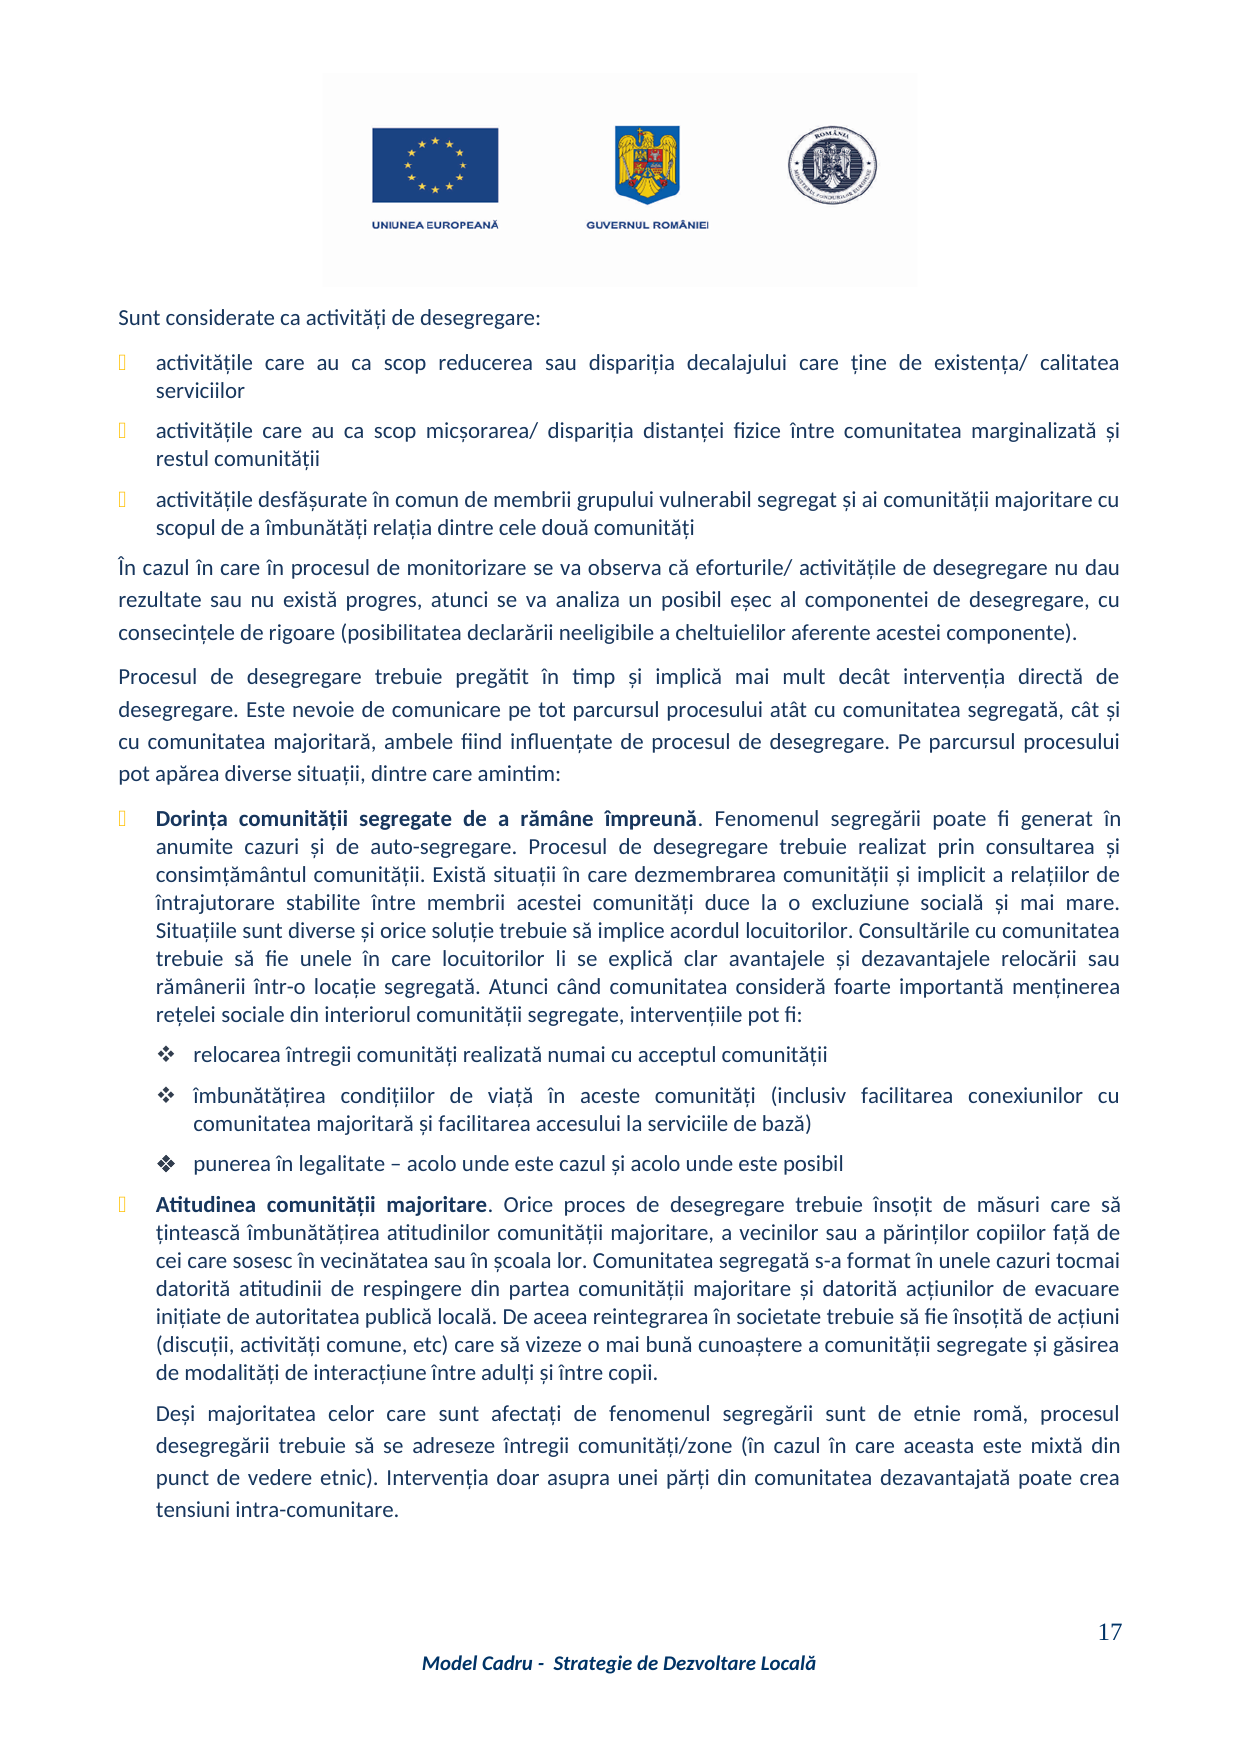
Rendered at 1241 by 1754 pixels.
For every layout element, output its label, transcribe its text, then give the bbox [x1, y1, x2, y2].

text Sunt considerate ca activități de desegregare: [118, 303, 1122, 331]
text Procesul de desegregare trebuie pregătit în timp și implică mai mult decât intervenția directă de desegregare. Este nevoie de comunicare pe tot parcursul procesului atât cu comunitatea segregată, cât și cu comunitatea majoritară, ambele fiind influențate de procesul de desegregare. Pe parcursul procesului pot apărea diverse situații, dintre care amintim: [118, 662, 1122, 787]
list Dorința comunității segregate de a rămâne împreună. Fenomenul segregării poate fi generat în anumite cazuri și de auto-segregare. Procesul de desegregare trebuie realizat prin consultarea și consimțământul comunității. Există situații în care dezmembrarea comunității și implicit a relațiilor de întrajutorare stabilite între membrii acestei comunități duce la o excluziune socială și mai mare. Situațiile sunt diverse și orice soluție trebuie să implice acordul locuitorilor. Consultările cu comunitatea trebuie să fie unele în care locuitorilor li se explică clar avantajele și dezavantajele relocării sau rămânerii într-o locație segregată. Atunci când comunitatea consideră foarte importantă menținerea rețelei sociale din interiorul comunității segregate, intervențiile pot fi: [118, 804, 1122, 1028]
list îmbunătățirea condițiilor de viață în aceste comunități (inclusiv facilitarea conexiunilor cu comunitatea majoritară și facilitarea accesului la serviciile de bază) [156, 1081, 1122, 1137]
list relocarea întregii comunități realizată numai cu acceptul comunității [156, 1040, 1122, 1068]
list activitățile care au ca scop reducerea sau dispariția decalajului care ține de existența/ calitatea serviciilor [118, 348, 1122, 404]
list activitățile desfășurate în comun de membrii grupului vulnerabil segregat și ai comunității majoritare cu scopul de a îmbunătăți relația dintre cele două comunități [118, 485, 1122, 541]
text Deși majoritatea celor care sunt afectați de fenomenul segregării sunt de etnie romă, procesul desegregării trebuie să se adreseze întregii comunități/zone (în cazul în care aceasta este mixtă din punct de vedere etnic). Intervenția doar asupra unei părți din comunitatea dezavantajată poate crea tensiuni intra-comunitare. [156, 1399, 1122, 1523]
picture [322, 73, 918, 287]
list Atitudinea comunității majoritare. Orice proces de desegregare trebuie însoțit de măsuri care să țintească îmbunătățirea atitudinilor comunității majoritare, a vecinilor sau a părinților copiilor față de cei care sosesc în vecinătatea sau în școala lor. Comunitatea segregată s-a format în unele cazuri tocmai datorită atitudinii de respingere din partea comunității majoritare și datorită acțiunilor de evacuare inițiate de autoritatea publică locală. De aceea reintegrarea în societate trebuie să fie însoțită de acțiuni (discuții, activități comune, etc) care să vizeze o mai bună cunoaștere a comunității segregate și găsirea de modalități de interacțiune între adulți și între copii. [118, 1190, 1122, 1386]
text În cazul în care în procesul de monitorizare se va observa că eforturile/ activitățile de desegregare nu dau rezultate sau nu există progres, atunci se va analiza un posibil eșec al componentei de desegregare, cu consecințele de rigoare (posibilitatea declarării neeligibile a cheltuielilor aferente acestei componente). [118, 553, 1122, 646]
list activitățile care au ca scop micșorarea/ dispariția distanței fizice între comunitatea marginalizată și restul comunității [118, 416, 1122, 472]
list punerea în legalitate – acolo unde este cazul și acolo unde este posibil [156, 1149, 1122, 1177]
